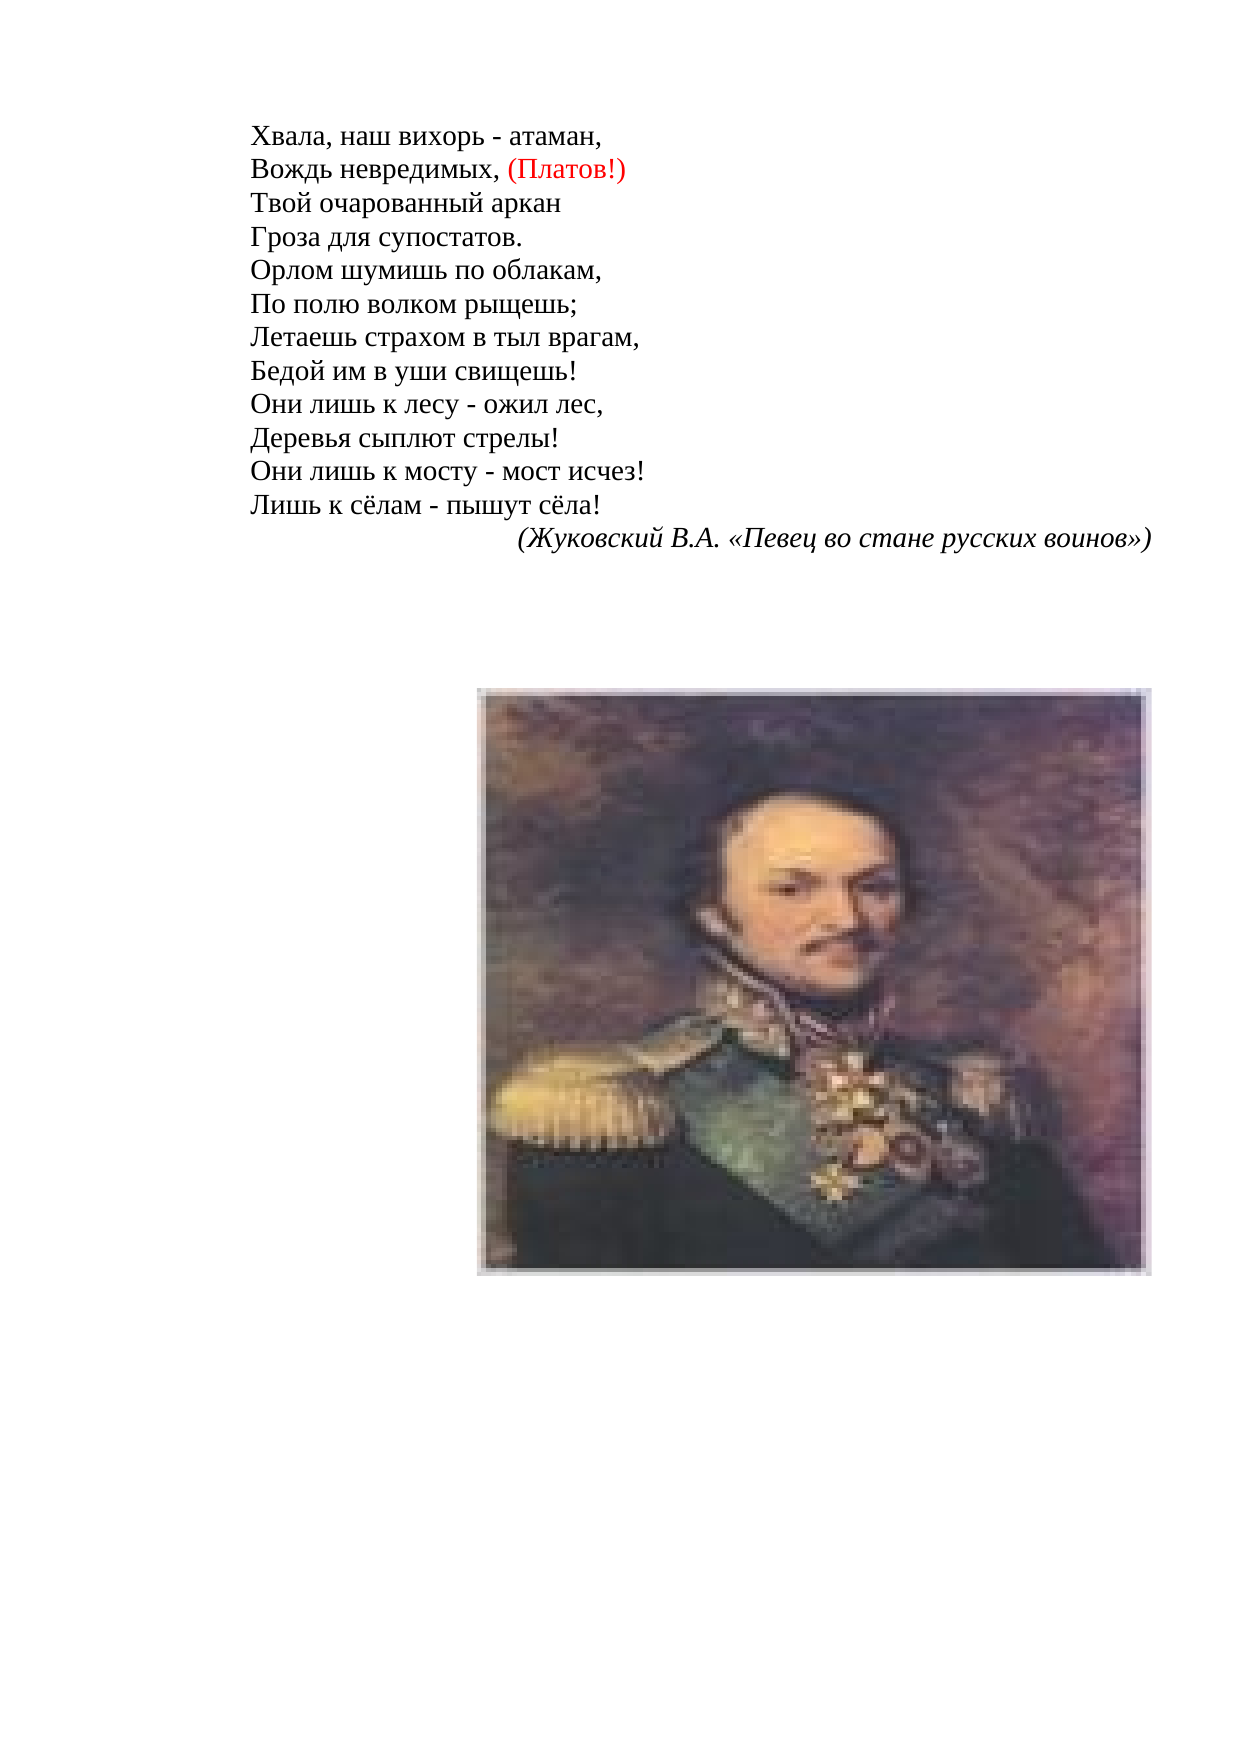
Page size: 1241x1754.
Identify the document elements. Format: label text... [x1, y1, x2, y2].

picture [476, 688, 1152, 1276]
text Твой очарованный аркан [177, 185, 1152, 219]
text Хвала, наш вихорь - атаман, [177, 118, 1152, 152]
text Вождь невредимых, (Платов!) [177, 152, 1152, 185]
text Они лишь к мосту - мост исчез! [177, 453, 1152, 487]
text Они лишь к лесу - ожил лес, [177, 386, 1152, 420]
text Летаешь страхом в тыл врагам, [177, 319, 1152, 353]
text Деревья сыплют стрелы! [177, 420, 1152, 453]
text По полю волком рыщешь; [177, 286, 1152, 319]
text Лишь к сёлам - пышут сёла! [177, 487, 1152, 521]
text Гроза для супостатов. [177, 219, 1152, 252]
text Орлом шумишь по облакам, [177, 252, 1152, 286]
text Бедой им в уши свищешь! [177, 353, 1152, 386]
text (Жуковский В.А. «Певец во стане русских воинов») [177, 521, 1152, 554]
